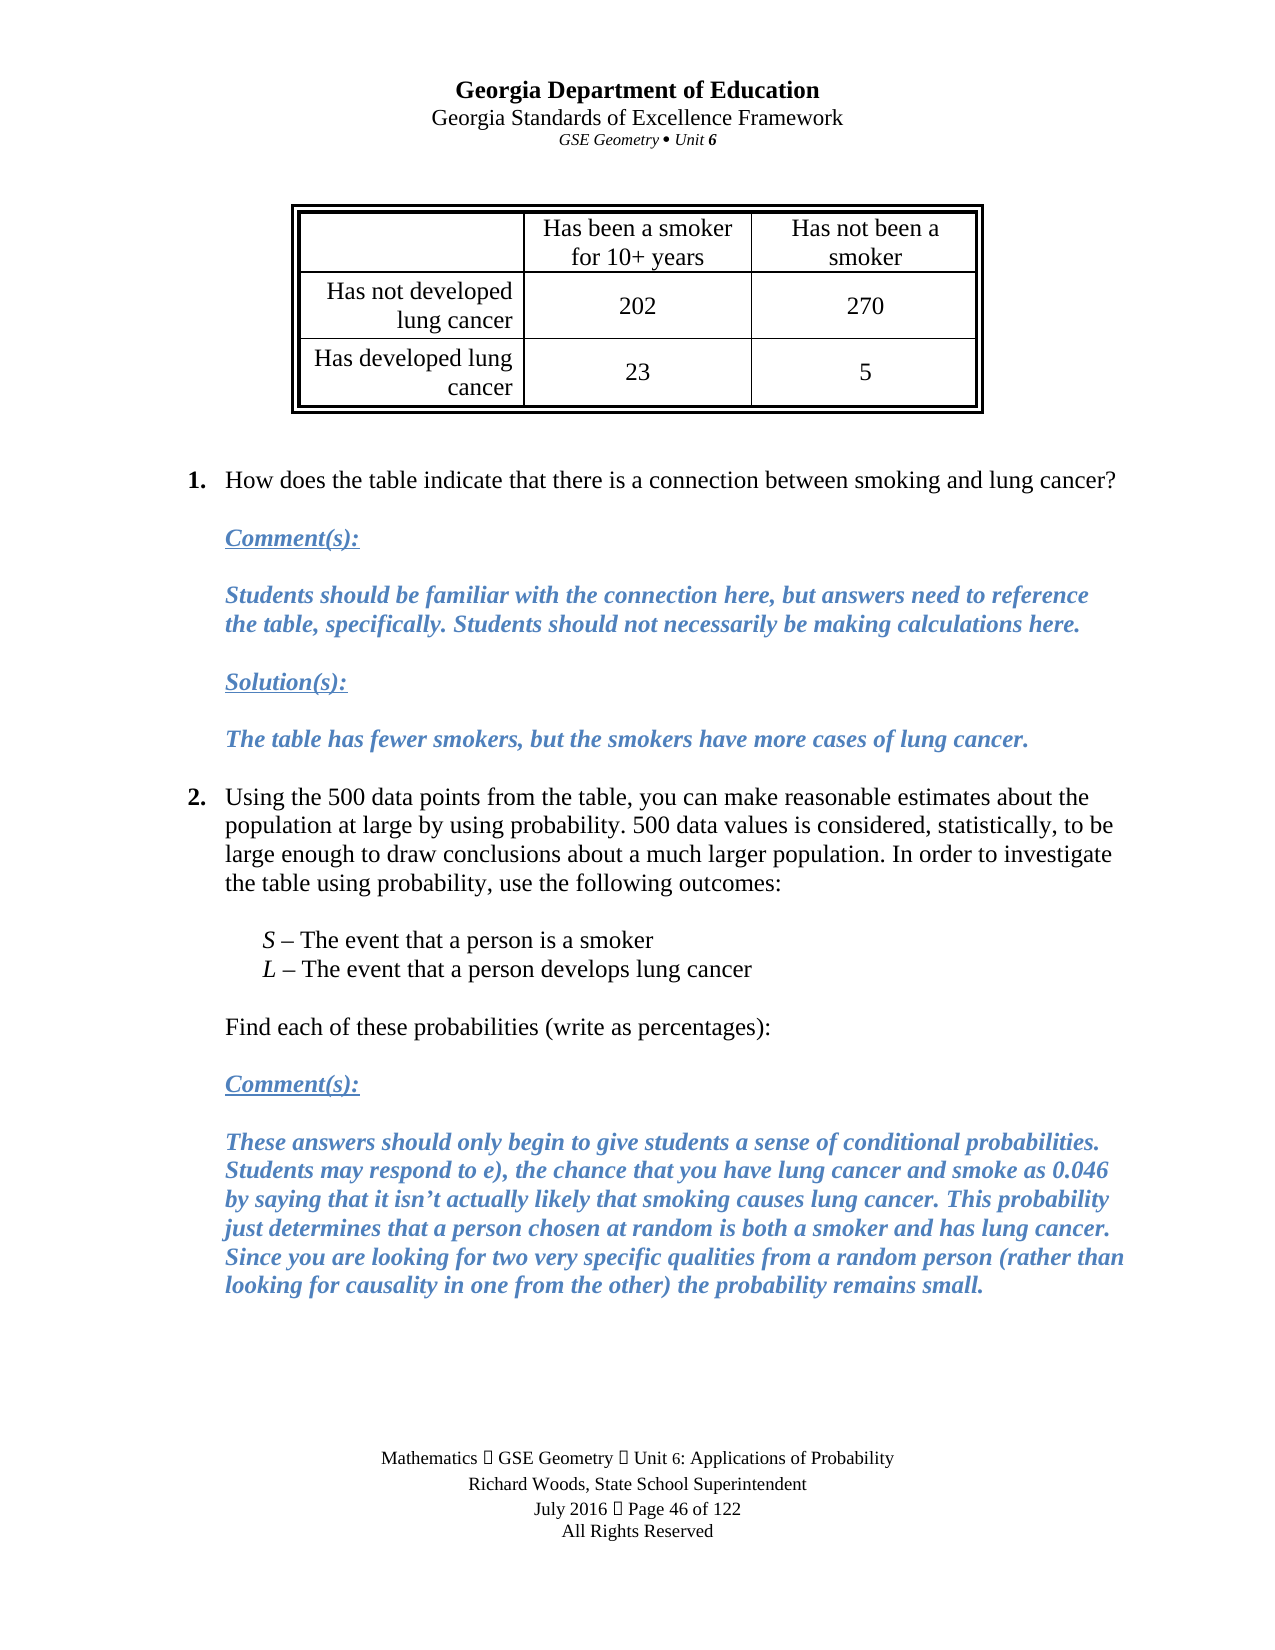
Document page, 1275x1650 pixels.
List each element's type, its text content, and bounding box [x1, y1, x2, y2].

table_cell 23 [525, 339, 751, 404]
table_cell 5 [752, 339, 975, 404]
text The table has fewer smokers, but the smokers have more cases of lung cancer. [225, 724, 1125, 753]
table_cell 270 [752, 273, 975, 338]
text Students should be familiar with the connection here, but answers need to reference the table, specifically. Students should not necessarily be making calculations here. [225, 581, 1125, 638]
table_header [296, 207, 524, 271]
text These answers should only begin to give students a sense of conditional probabilities. Students may respond to e), the chance that you have lung cancer and smoke as 0.046 by saying that it isn’t actually likely that smoking causes lung cancer. This probability just determines that a person chosen at random is both a smoker and has lung cancer. Since you are looking for two very specific qualities from a random person (rather than looking for causality in one from the other) the probability remains small. [225, 1127, 1125, 1299]
table_header Has been a smoker for 10+ years [525, 214, 751, 271]
table_cell 202 [525, 273, 751, 338]
text S – The event that a person is a smoker [262, 926, 1125, 954]
table_cell Has not developed lung cancer [301, 273, 523, 338]
text Solution(s): [225, 667, 1125, 696]
text Comment(s): [225, 523, 1125, 552]
table_header Has not been a smoker [751, 207, 979, 271]
table_cell Has developed lung cancer [301, 339, 523, 404]
text L – The event that a person develops lung cancer [262, 954, 1125, 983]
text Comment(s): [225, 1069, 1125, 1098]
list Using the 500 data points from the table, you can make reasonable estimates about the population at large by using probability. 500 data values is considered, statistically, to be large enough to draw conclusions about a much larger population. In order to investigate the table using probability, use the following outcomes: [187, 782, 1125, 897]
list How does the table indicate that there is a connection between smoking and lung cancer? [187, 466, 1125, 494]
text Find each of these probabilities (write as percentages): [225, 1012, 1125, 1041]
